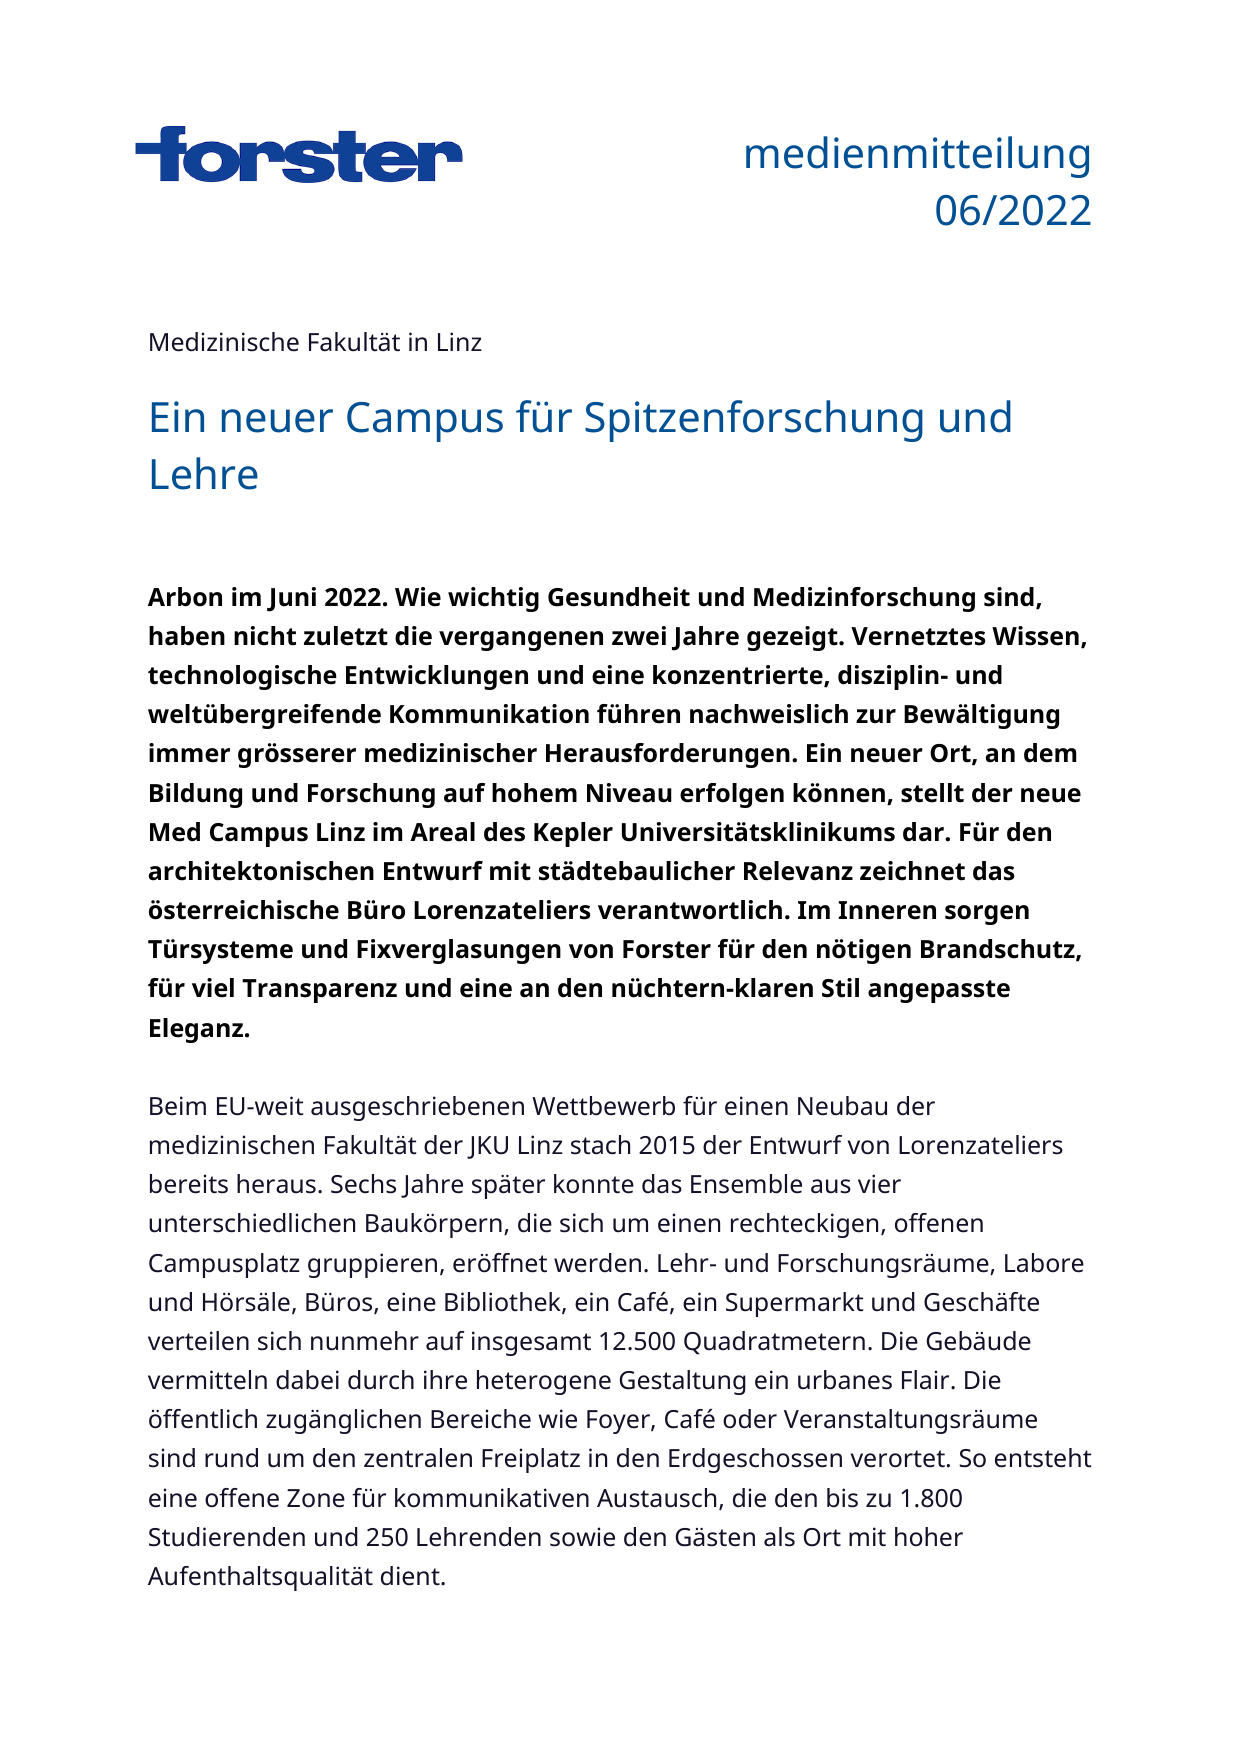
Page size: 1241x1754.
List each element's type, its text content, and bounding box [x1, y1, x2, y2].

picture [135, 126, 463, 183]
text Medizinische Fakultät in Linz [148, 325, 1092, 388]
text Arbon im Juni 2022. Wie wichtig Gesundheit und Medizinforschung sind, haben nicht zuletzt die vergangenen zwei Jahre gezeigt. Vernetztes Wissen, technologische Entwicklungen und eine konzentrierte, disziplin- und weltübergreifende Kommunikation führen nachweislich zur Bewältigung immer grösserer medizinischer Herausforderungen. Ein neuer Ort, an dem Bildung und Forschung auf hohem Niveau erfolgen können, stellt der neue Med Campus Linz im Areal des Kepler Universitätsklinikums dar. Für den architektonischen Entwurf mit städtebaulicher Relevanz zeichnet das österreichische Büro Lorenzateliers verantwortlich. Im Inneren sorgen Türsysteme und Fixverglasungen von Forster für den nötigen Brandschutz, für viel Transparenz und eine an den nüchtern-klaren Stil angepasste Eleganz. [148, 579, 1092, 1044]
text Beim EU-weit ausgeschriebenen Wettbewerb für einen Neubau der medizinischen Fakultät der JKU Linz stach 2015 der Entwurf von Lorenzateliers bereits heraus. Sechs Jahre später konnte das Ensemble aus vier unterschiedlichen Baukörpern, die sich um einen rechteckigen, offenen Campusplatz gruppieren, eröffnet werden. Lehr- und Forschungsräume, Labore und Hörsäle, Büros, eine Bibliothek, ein Café, ein Supermarkt und Geschäfte verteilen sich nunmehr auf insgesamt 12.500 Quadratmetern. Die Gebäude vermitteln dabei durch ihre heterogene Gestaltung ein urbanes Flair. Die öffentlich zugänglichen Bereiche wie Foyer, Café oder Veranstaltungsräume sind rund um den zentralen Freiplatz in den Erdgeschossen verortet. So entsteht eine offene Zone für kommunikativen Austausch, die den bis zu 1.800 Studierenden und 250 Lehrenden sowie den Gästen als Ort mit hoher Aufenthaltsqualität dient. [148, 1049, 1092, 1593]
text Ein neuer Campus für Spitzenforschung und Lehre [148, 388, 1092, 501]
